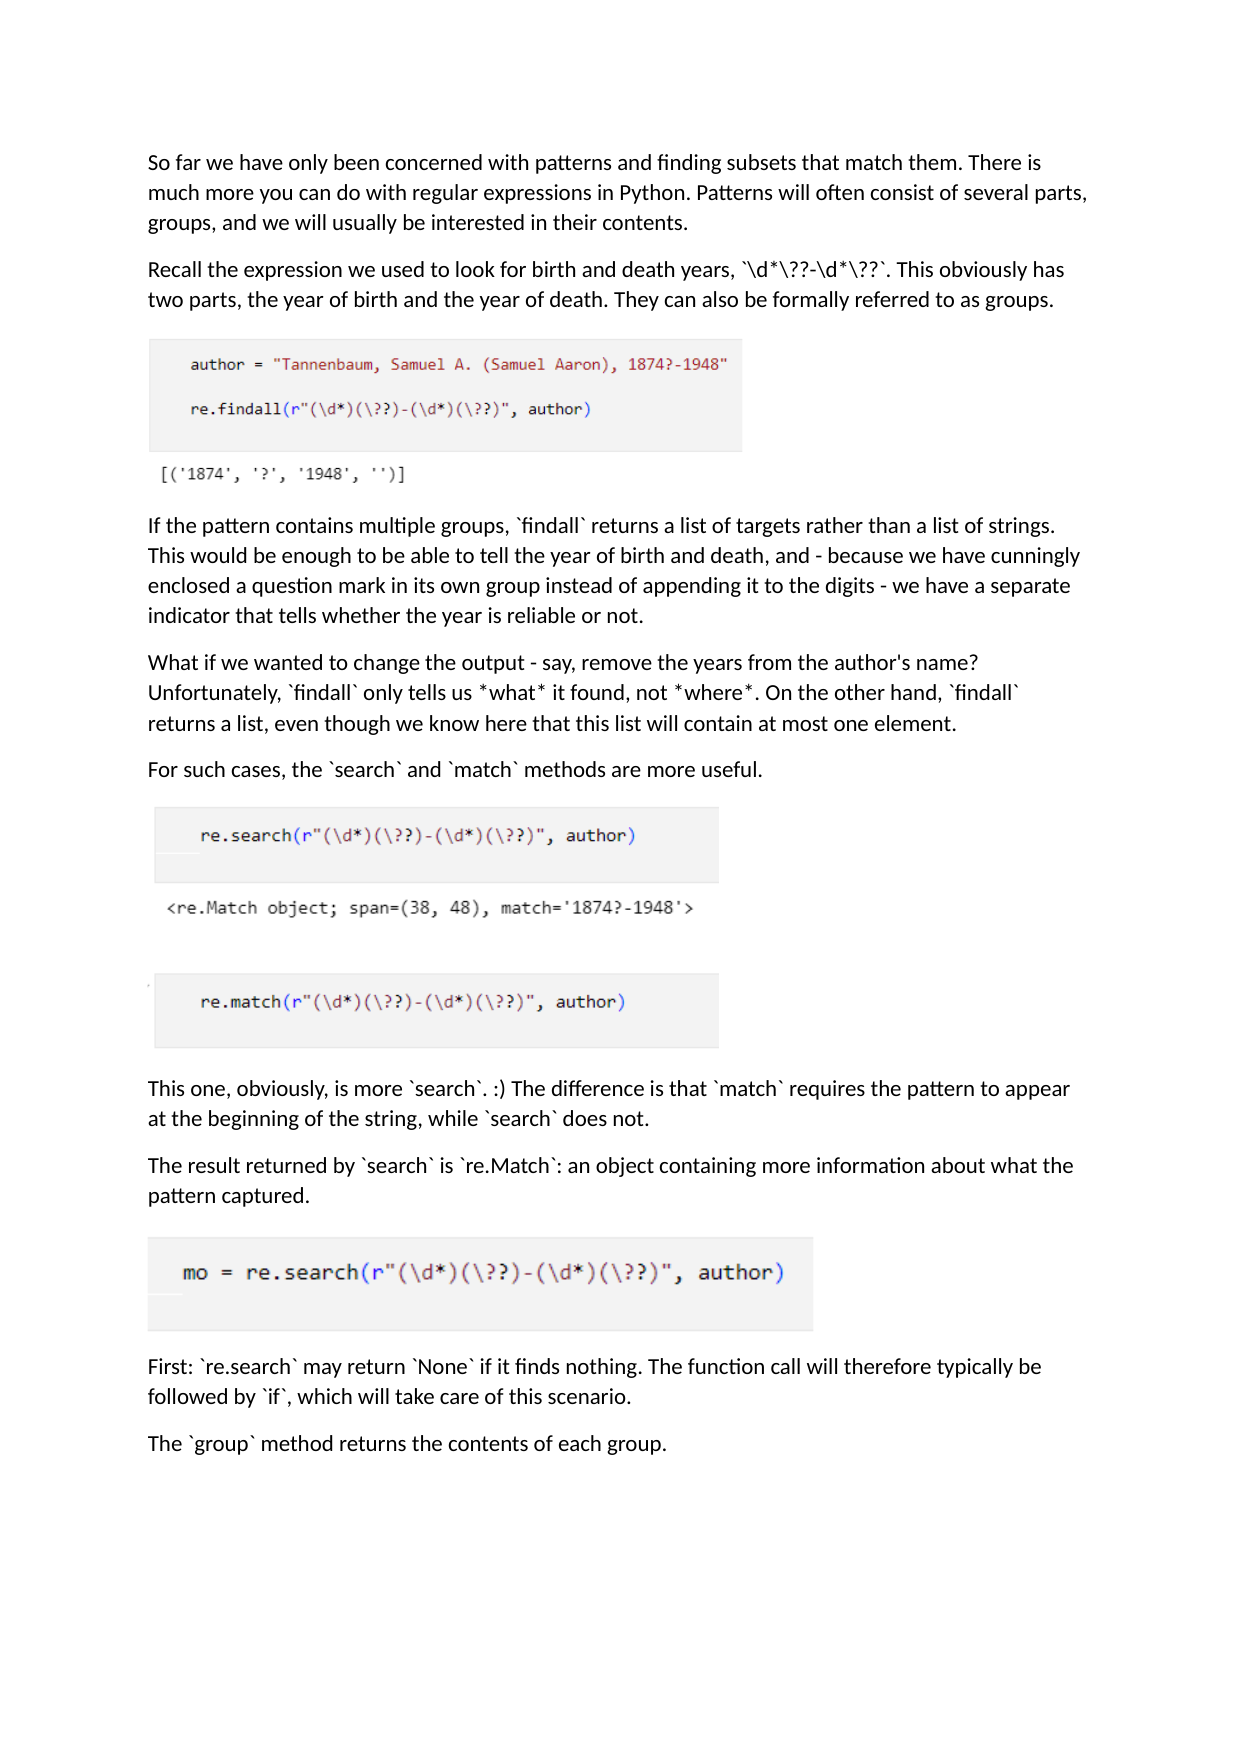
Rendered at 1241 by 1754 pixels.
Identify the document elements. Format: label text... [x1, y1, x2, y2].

text This one, obviously, is more `search`. :) The difference is that `match` requires the pattern to appear at the beginning of the string, while `search` does not. [148, 1074, 1093, 1132]
text So far we have only been concerned with patterns and finding subsets that match them. There is much more you can do with regular expressions in Python. Patterns will often consist of several parts, groups, and we will usually be interested in their contents. [148, 148, 1093, 236]
text The result returned by `search` is `re.Match`: an object containing more information about what the pattern captured. [148, 1151, 1093, 1209]
picture [147, 332, 743, 492]
text Recall the expression we used to look for birth and death years, `\d*\??-\d*\??`. This obviously has two parts, the year of birth and the year of death. They can also be formally referred to as groups. [148, 255, 1093, 313]
text If the pattern contains multiple groups, `findall` returns a list of targets rather than a list of strings. This would be enough to be able to tell the year of birth and death, and - because we have cunningly enclosed a question mark in its own group instead of appending it to the digits - we have a separate indicator that tells whether the year is reliable or not. [148, 511, 1093, 629]
picture [147, 802, 719, 1056]
picture [147, 1228, 814, 1333]
text What if we wanted to change the output - say, remove the years from the author's name? Unfortunately, `findall` only tells us *what* it found, not *where*. On the other hand, `findall` returns a list, even though we know here that this list will contain at most one element. [148, 648, 1093, 737]
text The `group` method returns the contents of each group. [148, 1429, 1093, 1457]
text First: `re.search` may return `None` if it finds nothing. The function call will therefore typically be followed by `if`, which will take care of this scenario. [148, 1352, 1093, 1410]
text For such cases, the `search` and `match` methods are more useful. [148, 756, 1093, 784]
